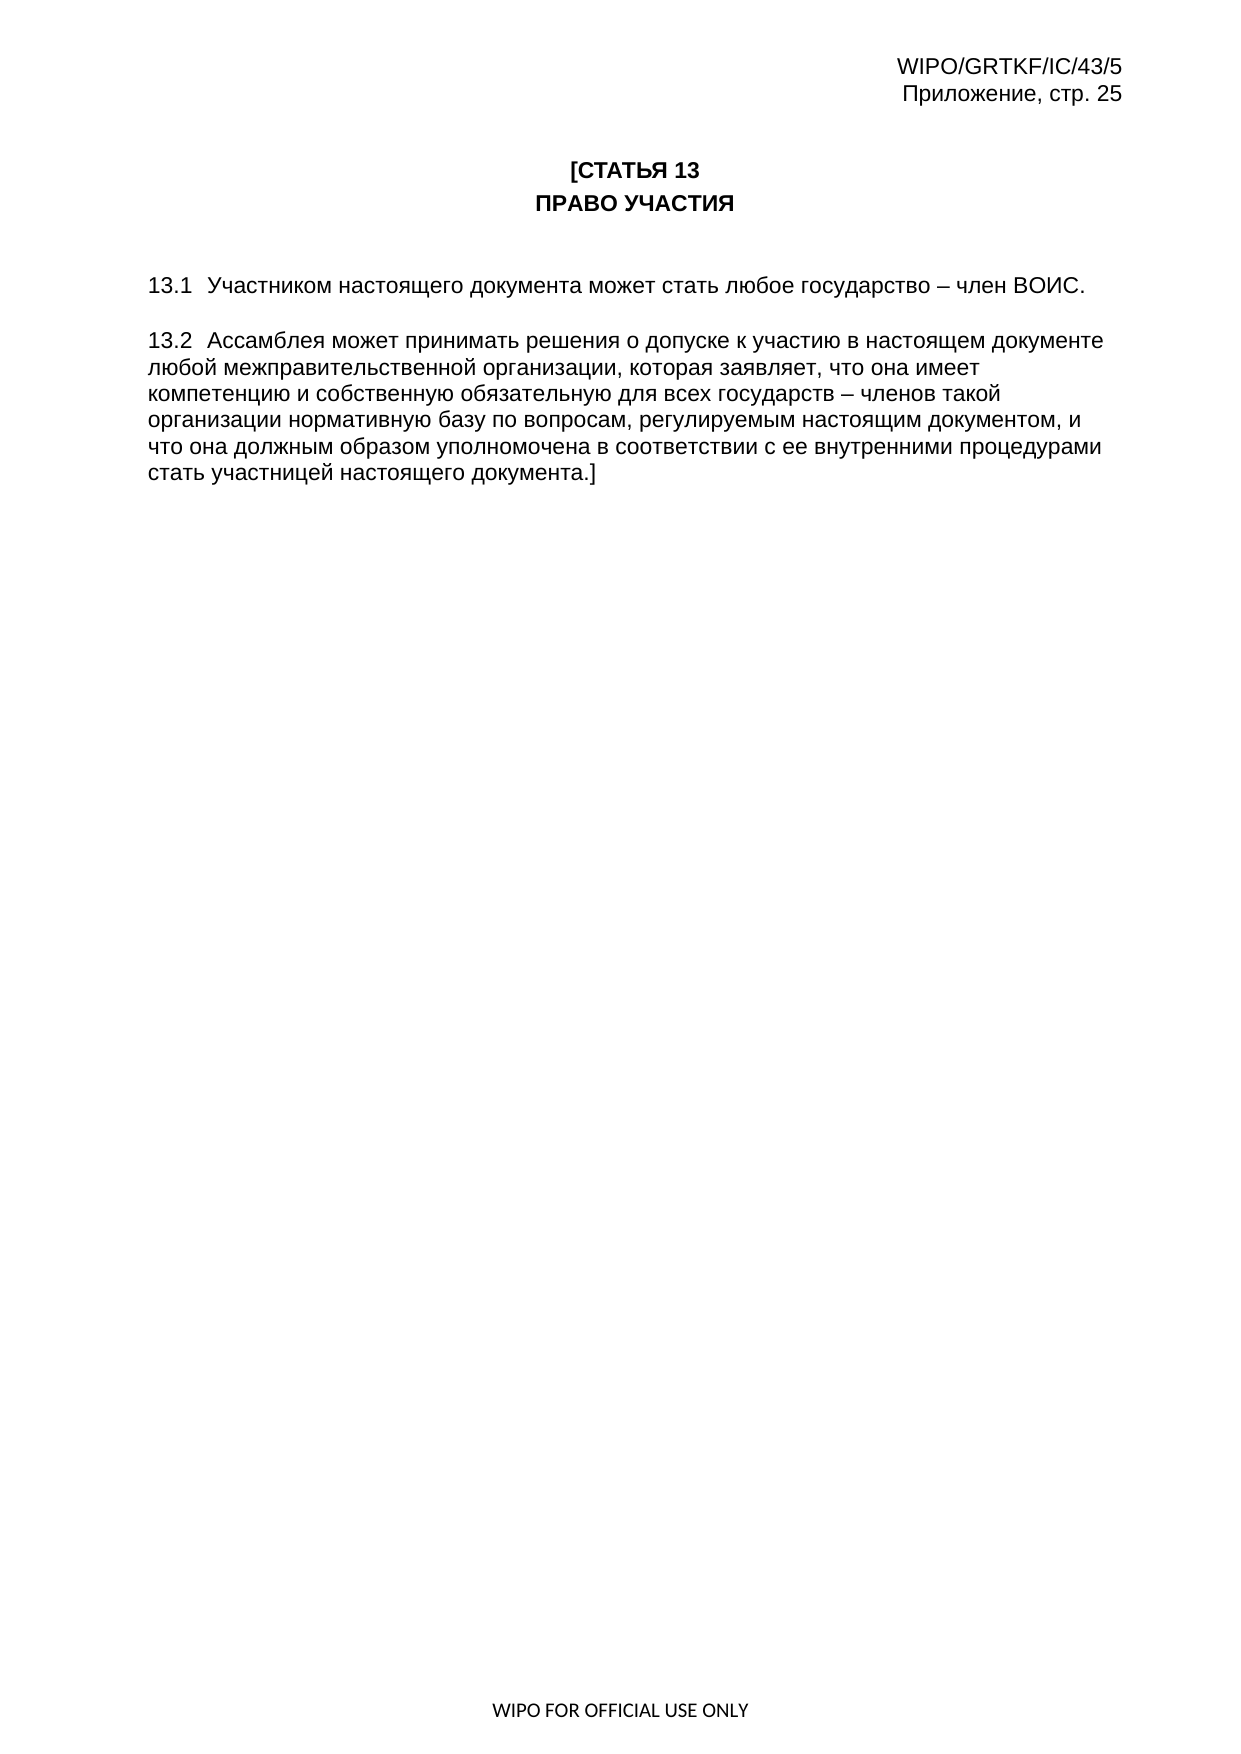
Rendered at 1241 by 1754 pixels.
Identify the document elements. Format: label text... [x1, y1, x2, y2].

text ПРАВО УЧАСТИЯ [148, 190, 1122, 216]
subtitle [СТАТЬЯ 13 [148, 157, 1122, 183]
text 13.2 Ассамблея может принимать решения о допуске к участию в настоящем документе любой межправительственной организации, которая заявляет, что она имеет компетенцию и собственную обязательную для всех государств – членов такой организации нормативную базу по вопросам, регулируемым настоящим документом, и что она должным образом уполномочена в соответствии с ее внутренними процедурами стать участницей настоящего документа.] [148, 327, 1122, 485]
text 13.1 Участником настоящего документа может стать любое государство – член ВОИС. [148, 272, 1122, 298]
